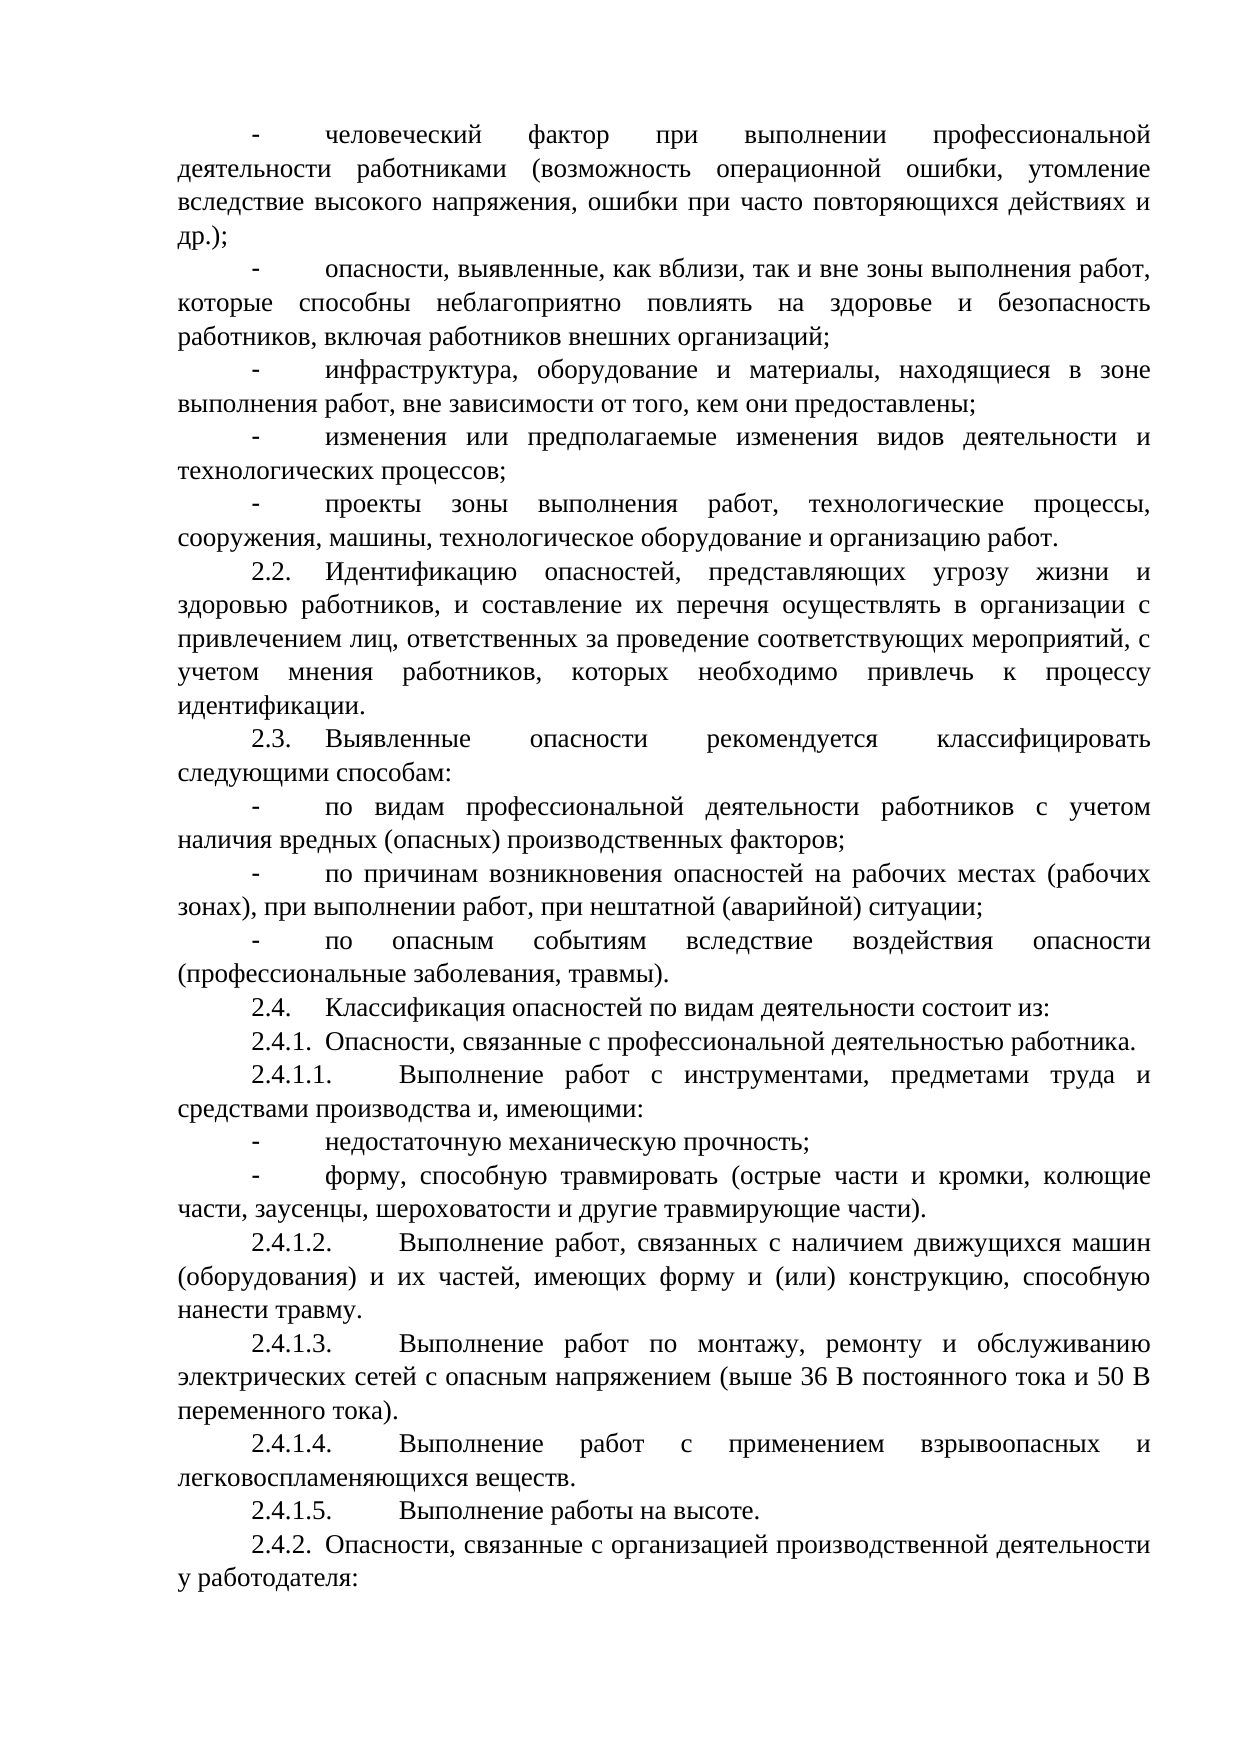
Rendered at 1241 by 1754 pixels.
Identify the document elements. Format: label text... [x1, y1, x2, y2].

list Выполнение работ, связанных с наличием движущихся машин (оборудования) и их частей, имеющих форму и (или) конструкцию, способную нанести травму. [177, 1226, 1152, 1324]
list по видам профессиональной деятельности работников с учетом наличия вредных (опасных) производственных факторов; [177, 789, 1152, 854]
list опасности, выявленные, как вблизи, так и вне зоны выполнения работ, которые способны неблагоприятно повлиять на здоровье и безопасность работников, включая работников внешних организаций; [177, 252, 1152, 351]
list недостаточную механическую прочность; [177, 1125, 1152, 1156]
list Выполнение работы на высоте. [177, 1494, 1152, 1526]
list Опасности, связанные с профессиональной деятельностью работника. [177, 1024, 1152, 1056]
list Опасности, связанные с организацией производственной деятельности у работодателя: [177, 1528, 1152, 1593]
list форму, способную травмировать (острые части и кромки, колющие части, заусенцы, шероховатости и другие травмирующие части). [177, 1159, 1152, 1224]
list Классификация опасностей по видам деятельности состоит из: [177, 991, 1152, 1022]
list по причинам возникновения опасностей на рабочих местах (рабочих зонах), при выполнении работ, при нештатной (аварийной) ситуации; [177, 857, 1152, 921]
list человеческий фактор при выполнении профессиональной деятельности работниками (возможность операционной ошибки, утомление вследствие высокого напряжения, ошибки при часто повторяющихся действиях и др.); [177, 118, 1152, 250]
list Выполнение работ с инструментами, предметами труда и средствами производства и, имеющими: [177, 1058, 1152, 1123]
list Идентификацию опасностей, представляющих угрозу жизни и здоровью работников, и составление их перечня осуществлять в организации с привлечением лиц, ответственных за проведение соответствующих мероприятий, с учетом мнения работников, которых необходимо привлечь к процессу идентификации. [177, 555, 1152, 720]
list Выполнение работ по монтажу, ремонту и обслуживанию электрических сетей с опасным напряжением (выше 36 В постоянного тока и 50 В переменного тока). [177, 1327, 1152, 1425]
list по опасным событиям вследствие воздействия опасности (профессиональные заболевания, травмы). [177, 924, 1152, 989]
list инфраструктура, оборудование и материалы, находящиеся в зоне выполнения работ, вне зависимости от того, кем они предоставлены; [177, 353, 1152, 418]
list Выявленные опасности рекомендуется классифицировать следующими способам: [177, 722, 1152, 787]
list Выполнение работ с применением взрывоопасных и легковоспламеняющихся веществ. [177, 1427, 1152, 1492]
list изменения или предполагаемые изменения видов деятельности и технологических процессов; [177, 420, 1152, 485]
list проекты зоны выполнения работ, технологические процессы, сооружения, машины, технологическое оборудование и организацию работ. [177, 487, 1152, 552]
